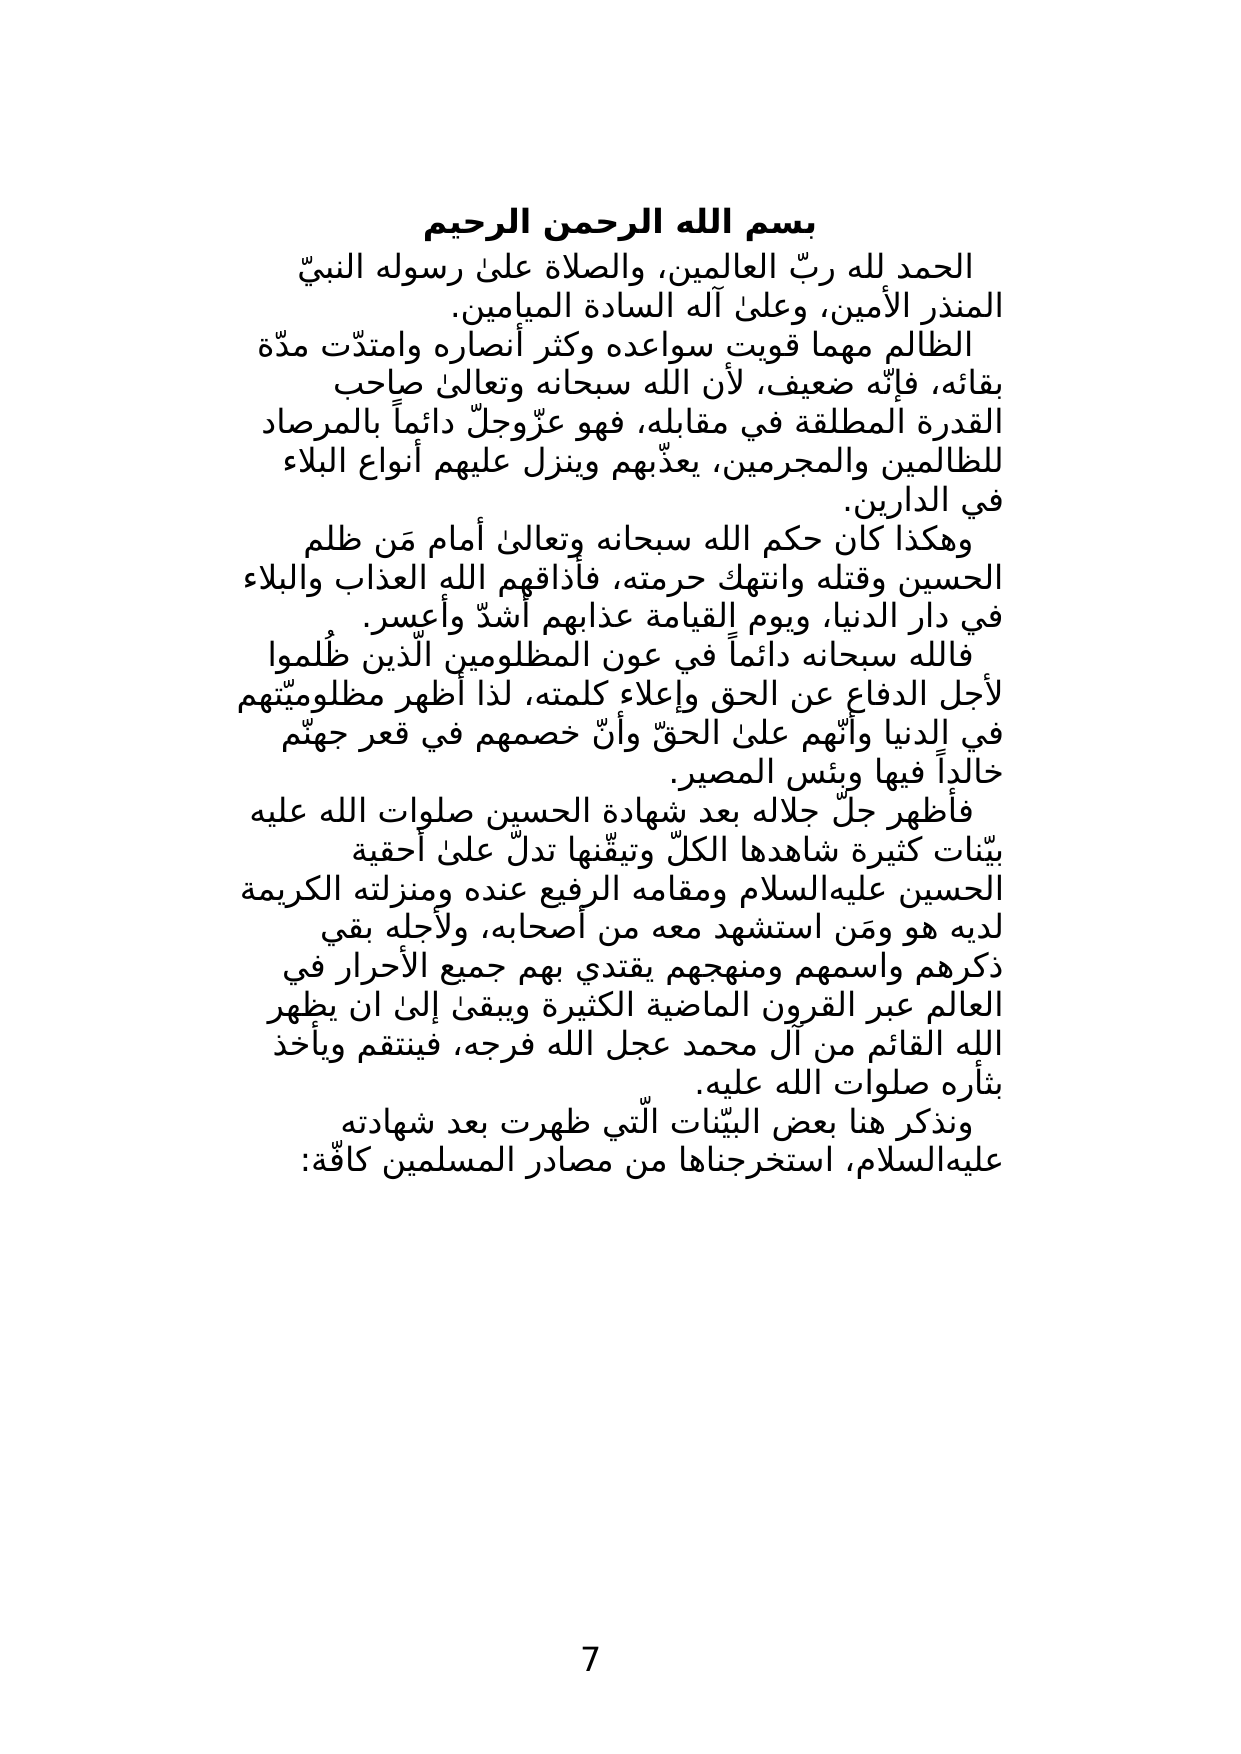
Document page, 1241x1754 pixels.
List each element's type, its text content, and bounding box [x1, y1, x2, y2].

text ونذكر هنا بعض البيّنات الّتي ظهرت بعد شهادته عليه‌السلام، استخرجناها من مصادر المسلمين كافّة: [236, 1102, 1004, 1180]
text فالله سبحانه دائماً في عون المظلومين الّذين ظُلموا لأجل الدفاع عن الحق وإعلاء كلمته، لذا أظهر مظلوميّتهم في الدنيا وأنّهم علىٰ الحقّ وأنّ خصمهم في قعر جهنّم خالداً فيها وبئس المصير. [236, 636, 1004, 791]
text الظالم مهما قويت سواعده وكثر أنصاره وامتدّت مدّة بقائه، فإنّه ضعيف، لأن الله سبحانه وتعالىٰ صاحب القدرة المطلقة في مقابله، فهو عزّوجلّ دائماً بالمرصاد للظالمين والمجرمين، يعذّبهم وينزل عليهم أنواع البلاء في الدارين. [236, 325, 1004, 519]
text فأظهر جلّ جلاله بعد شهادة الحسين صلوات الله عليه بيّنات كثيرة شاهدها الكلّ وتيقّنها تدلّ علىٰ أحقية الحسين عليه‌السلام ومقامه الرفيع عنده ومنزلته الكريمة لديه هو ومَن استشهد معه من أصحابه، ولأجله بقي ذكرهم واسمهم ومنهجهم يقتدي بهم جميع الأحرار في العالم عبر القرون الماضية الكثيرة ويبقىٰ إلىٰ ان يظهر الله القائم من آل محمد عجل الله فرجه، فينتقم ويأخذ بثأره صلوات الله عليه. [236, 791, 1004, 1102]
text وهكذا كان حكم الله سبحانه وتعالىٰ أمام مَن ظلم الحسين وقتله وانتهك حرمته، فأذاقهم الله العذاب والبلاء في دار الدنيا، ويوم القيامة عذابهم أشدّ وأعسر. [236, 519, 1004, 636]
text بسم الله الرحمن الرحيم [236, 202, 1004, 241]
text الحمد لله ربّ العالمين، والصلاة علىٰ رسوله النبيّ المنذر الأمين، وعلىٰ آله السادة الميامين. [236, 247, 1004, 325]
